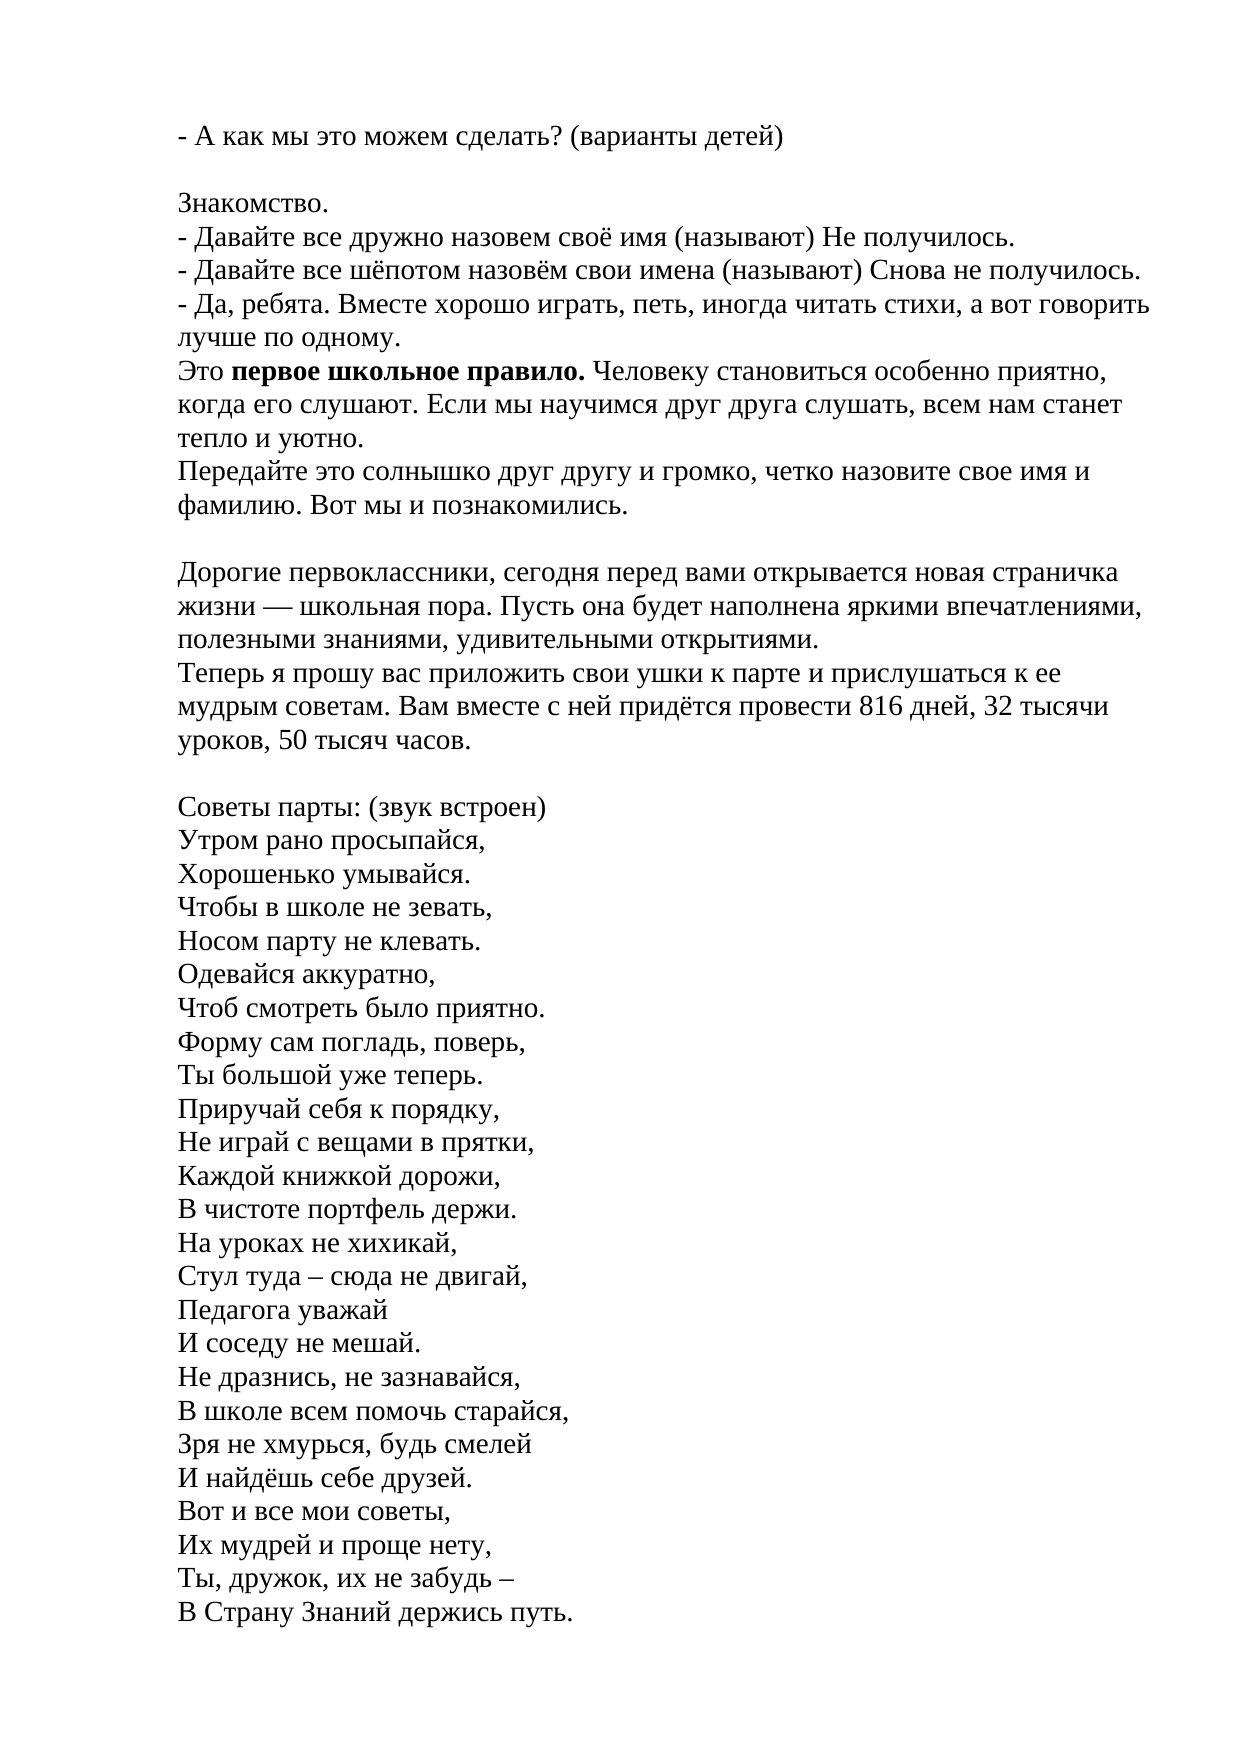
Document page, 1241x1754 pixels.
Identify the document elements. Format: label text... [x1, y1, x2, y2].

text Форму сам погладь, поверь, [177, 1024, 1152, 1057]
text Их мудрей и проще нету, [177, 1527, 1152, 1560]
text - А как мы это можем сделать? (варианты детей) [177, 118, 1152, 152]
text Передайте это солнышко друг другу и громко, четко назовите свое имя и фамилию. Вот мы и познакомились. [177, 453, 1152, 521]
text Чтобы в школе не зевать, [177, 889, 1152, 923]
text Не дразнись, не зазнавайся, [177, 1359, 1152, 1393]
text Теперь я прошу вас приложить свои ушки к парте и прислушаться к ее мудрым советам. Вам вместе с ней придётся провести 816 дней, 32 тысячи уроков, 50 тысяч часов. [177, 655, 1152, 755]
text В школе всем помочь старайся, [177, 1393, 1152, 1426]
text Одевайся аккуратно, [177, 957, 1152, 990]
text Советы парты: (звук встроен) [177, 789, 1152, 822]
text - Да, ребята. Вместе хорошо играть, петь, иногда читать стихи, а вот говорить лучше по одному. [177, 286, 1152, 353]
text Носом парту не клевать. [177, 923, 1152, 957]
text Педагога уважай [177, 1292, 1152, 1326]
text Хорошенько умывайся. [177, 856, 1152, 889]
text Чтоб смотреть было приятно. [177, 990, 1152, 1024]
text На уроках не хихикай, [177, 1225, 1152, 1258]
text - Давайте все шёпотом назовём свои имена (называют) Снова не получилось. [177, 252, 1152, 286]
text Приручай себя к порядку, [177, 1091, 1152, 1124]
text Не играй с вещами в прятки, [177, 1124, 1152, 1158]
text И соседу не мешай. [177, 1326, 1152, 1359]
text Это первое школьное правило. Человеку становиться особенно приятно, когда его слушают. Если мы научимся друг друга слушать, всем нам станет тепло и уютно. [177, 353, 1152, 453]
text Зря не хмурься, будь смелей [177, 1426, 1152, 1460]
text Знакомство. [177, 185, 1152, 219]
text - Давайте все дружно назовем своё имя (называют) Не получилось. [177, 219, 1152, 252]
text В Страну Знаний держись путь. [177, 1594, 1152, 1627]
text Ты большой уже теперь. [177, 1057, 1152, 1091]
text Вот и все мои советы, [177, 1493, 1152, 1527]
text Дорогие первоклассники, сегодня перед вами открывается новая страничка жизни — школьная пора. Пусть она будет наполнена яркими впечатлениями, полезными знаниями, удивительными открытиями. [177, 554, 1152, 655]
text Ты, дружок, их не забудь – [177, 1560, 1152, 1594]
text В чистоте портфель держи. [177, 1191, 1152, 1225]
text Стул туда – сюда не двигай, [177, 1258, 1152, 1292]
text И найдёшь себе друзей. [177, 1460, 1152, 1493]
text Каждой книжкой дорожи, [177, 1158, 1152, 1191]
text Утром рано просыпайся, [177, 822, 1152, 856]
